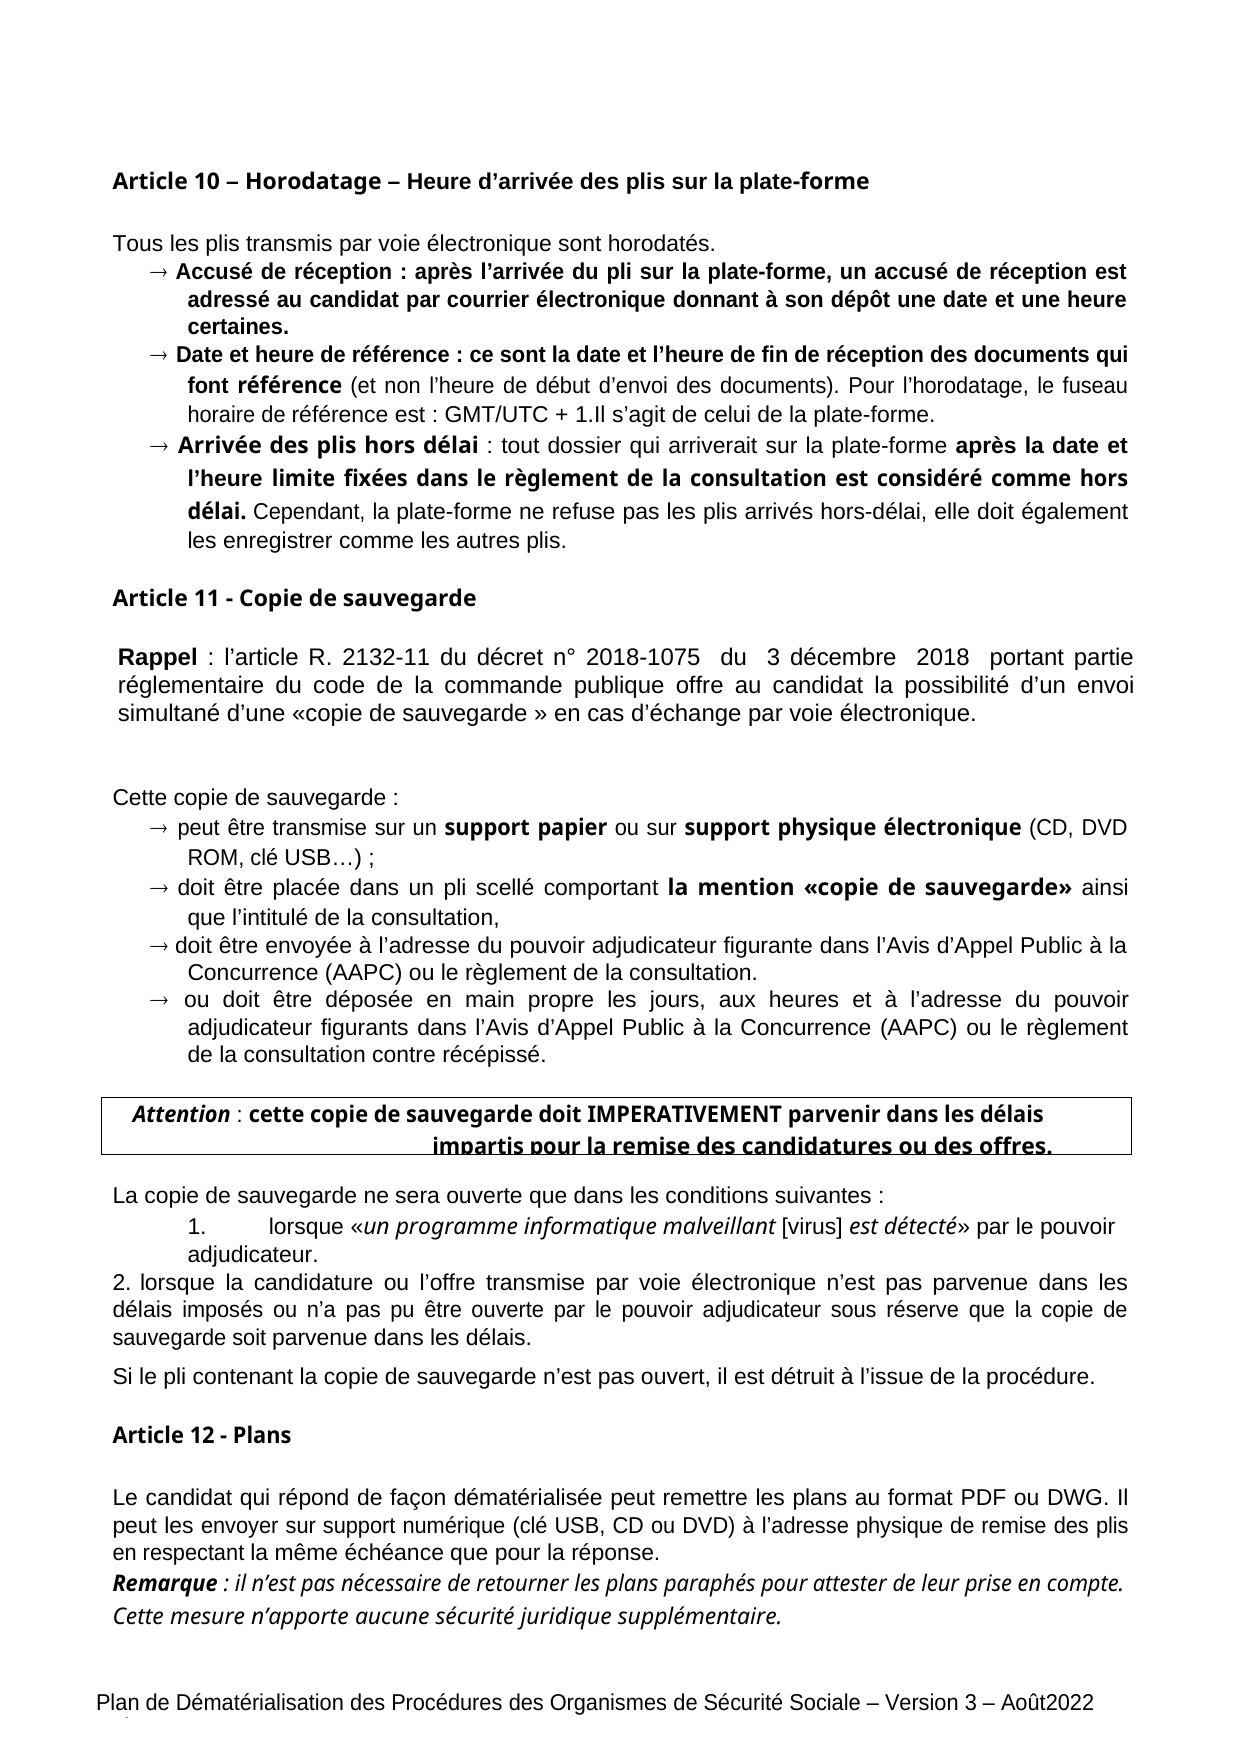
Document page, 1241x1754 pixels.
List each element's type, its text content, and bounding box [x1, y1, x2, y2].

subtitle Article 10 – Horodatage – Heure d’arrivée des plis sur la plate-forme [112, 164, 1192, 196]
text  ou doit être déposée en main propre les jours, aux heures et à l’adresse du pouvoir adjudicateur figurants dans l’Avis d’Appel Public à la Concurrence (AAPC) ou le règlement de la consultation contre récépissé. [150, 986, 1129, 1068]
text  peut être transmise sur un support papier ou sur support physique électronique (CD, DVD ROM, clé USB…) ; [150, 811, 1128, 870]
text Si le pli contenant la copie de sauvegarde n’est pas ouvert, il est détruit à l’issue de la procédure. [112, 1363, 1192, 1389]
text Remarque : il n’est pas nécessaire de retourner les plans paraphés pour attester de leur prise en compte. Cette mesure n’apporte aucune sécurité juridique supplémentaire. [112, 1567, 1129, 1631]
list lorsque la candidature ou l’offre transmise par voie électronique n’est pas parvenue dans les délais imposés ou n’a pas pu être ouverte par le pouvoir adjudicateur sous réserve que la copie de sauvegarde soit parvenue dans les délais. [112, 1268, 1128, 1350]
text Tous les plis transmis par voie électronique sont horodatés. [112, 230, 1192, 257]
text  Date et heure de référence : ce sont la date et l’heure de fin de réception des documents qui font référence (et non l’heure de début d’envoi des documents). Pour l’horodatage, le fuseau horaire de référence est : GMT/UTC + 1.Il s’agit de celui de la plate-forme. [150, 341, 1128, 428]
text  Arrivée des plis hors délai : tout dossier qui arriverait sur la plate-forme après la date et l’heure limite fixées dans le règlement de la consultation est considéré comme hors délai. Cependant, la plate-forme ne refuse pas les plis arrivés hors-délai, elle doit également les enregistrer comme les autres plis. [150, 429, 1129, 553]
subtitle  Accusé de réception : après l’arrivée du pli sur la plate-forme, un accusé de réception est adressé au candidat par courrier électronique donnant à son dépôt une date et une heure certaines. [150, 258, 1128, 340]
text  doit être envoyée à l’adresse du pouvoir adjudicateur figurante dans l’Avis d’Appel Public à la Concurrence (AAPC) ou le règlement de la consultation. [150, 932, 1129, 985]
list lorsque «un programme informatique malveillant [virus] est détecté» par le pouvoir adjudicateur. [187, 1209, 1192, 1267]
subtitle Article 12 - Plans [112, 1419, 1192, 1450]
text Le candidat qui répond de façon dématérialisée peut remettre les plans au format PDF ou DWG. Il peut les envoyer sur support numérique (clé USB, CD ou DVD) à l’adresse physique de remise des plis en respectant la même échéance que pour la réponse. [112, 1484, 1128, 1566]
subtitle Article 11 - Copie de sauvegarde [112, 582, 1192, 613]
text Rappel : l’article R. 2132-11 du décret n° 2018-1075 du 3 décembre 2018 portant partie réglementaire du code de la commande publique offre au candidat la possibilité d’un envoi simultané d’une «copie de sauvegarde » en cas d’échange par voie électronique. [118, 643, 1136, 726]
text La copie de sauvegarde ne sera ouverte que dans les conditions suivantes : [112, 1182, 1192, 1208]
text  doit être placée dans un pli scellé comportant la mention «copie de sauvegarde» ainsi que l’intitulé de la consultation, [150, 871, 1128, 930]
text Cette copie de sauvegarde : [112, 783, 1192, 810]
